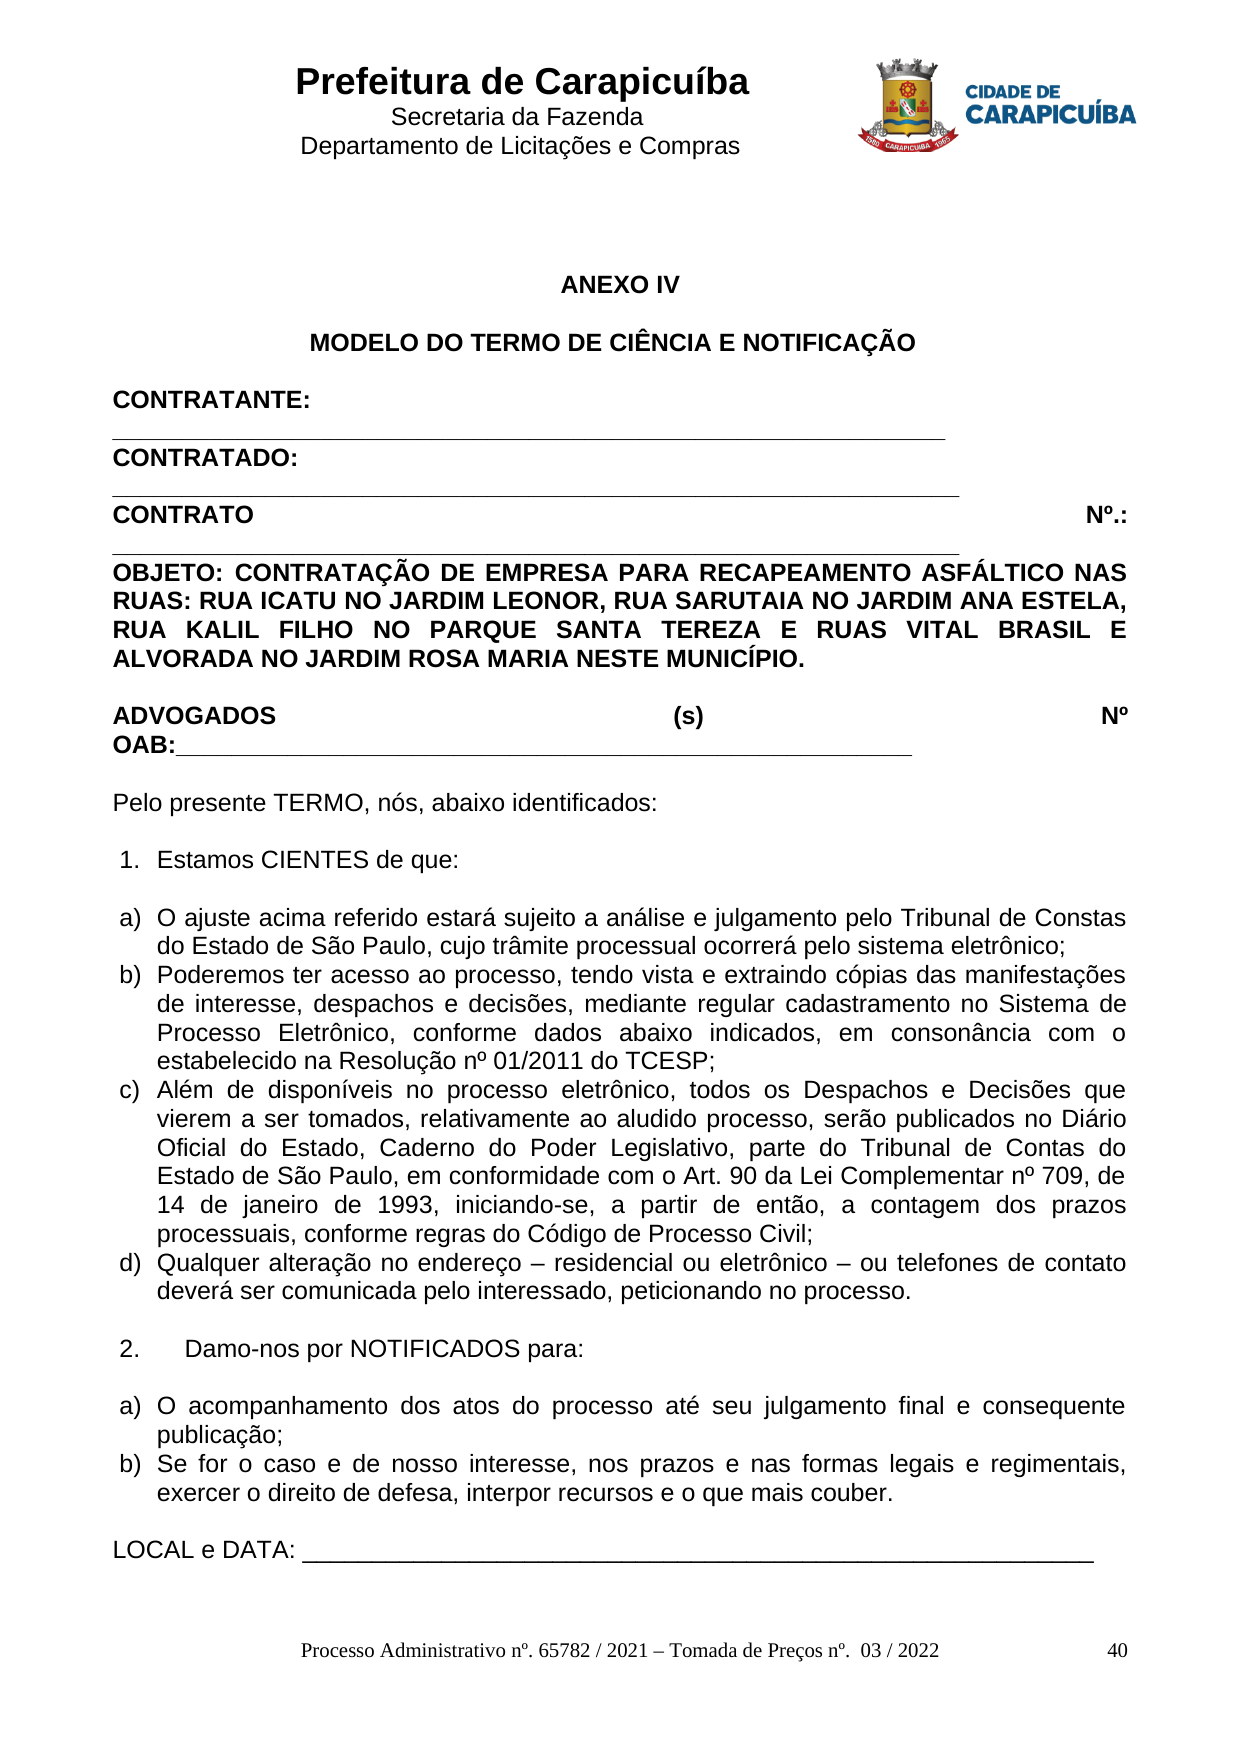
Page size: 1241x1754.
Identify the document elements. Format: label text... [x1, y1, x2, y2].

list Damo-nos por NOTIFICADOS para: [119, 1334, 1128, 1362]
list Estamos CIENTES de que: [119, 845, 1128, 874]
list Poderemos ter acesso ao processo, tendo vista e extraindo cópias das manifestações de interesse, despachos e decisões, mediante regular cadastramento no Sistema de Processo Eletrônico, conforme dados abaixo indicados, em consonância com o estabelecido na Resolução nº 01/2011 do TCESP; [119, 960, 1128, 1075]
text OBJETO: CONTRATAÇÃO DE EMPRESA PARA RECAPEAMENTO ASFÁLTICO NAS RUAS: RUA ICATU NO JARDIM LEONOR, RUA SARUTAIA NO JARDIM ANA ESTELA, RUA KALIL FILHO NO PARQUE SANTA TEREZA E RUAS VITAL BRASIL E ALVORADA NO JARDIM ROSA MARIA NESTE MUNICÍPIO. [112, 557, 1128, 672]
text Pelo presente TERMO, nós, abaixo identificados: [112, 787, 1128, 816]
list O ajuste acima referido estará sujeito a análise e julgamento pelo Tribunal de Constas do Estado de São Paulo, cujo trâmite processual ocorrerá pelo sistema eletrônico; [119, 902, 1128, 960]
picture [857, 57, 1139, 152]
text MODELO DO TERMO DE CIÊNCIA E NOTIFICAÇÃO [112, 327, 1113, 356]
list O acompanhamento dos atos do processo até seu julgamento final e consequente publicação; [119, 1391, 1128, 1449]
text CONTRATO Nº.: _____________________________________________________________ [112, 500, 1128, 557]
text CONTRATANTE: ____________________________________________________________ [112, 385, 1128, 442]
text LOCAL e DATA: _________________________________________________________ [112, 1535, 1128, 1564]
list Se for o caso e de nosso interesse, nos prazos e nas formas legais e regimentais, exercer o direito de defesa, interpor recursos e o que mais couber. [119, 1449, 1128, 1506]
list Além de disponíveis no processo eletrônico, todos os Despachos e Decisões que vierem a ser tomados, relativamente ao aludido processo, serão publicados no Diário Oficial do Estado, Caderno do Poder Legislativo, parte do Tribunal de Contas do Estado de São Paulo, em conformidade com o Art. 90 da Lei Complementar nº 709, de 14 de janeiro de 1993, iniciando-se, a partir de então, a contagem dos prazos processuais, conforme regras do Código de Processo Civil; [119, 1075, 1128, 1247]
text ANEXO IV [112, 270, 1128, 299]
text ADVOGADOS (s) Nº OAB:_____________________________________________________ [112, 701, 1128, 759]
list Qualquer alteração no endereço – residencial ou eletrônico – ou telefones de contato deverá ser comunicada pelo interessado, peticionando no processo. [119, 1247, 1128, 1305]
text CONTRATADO: _____________________________________________________________ [112, 442, 1128, 500]
